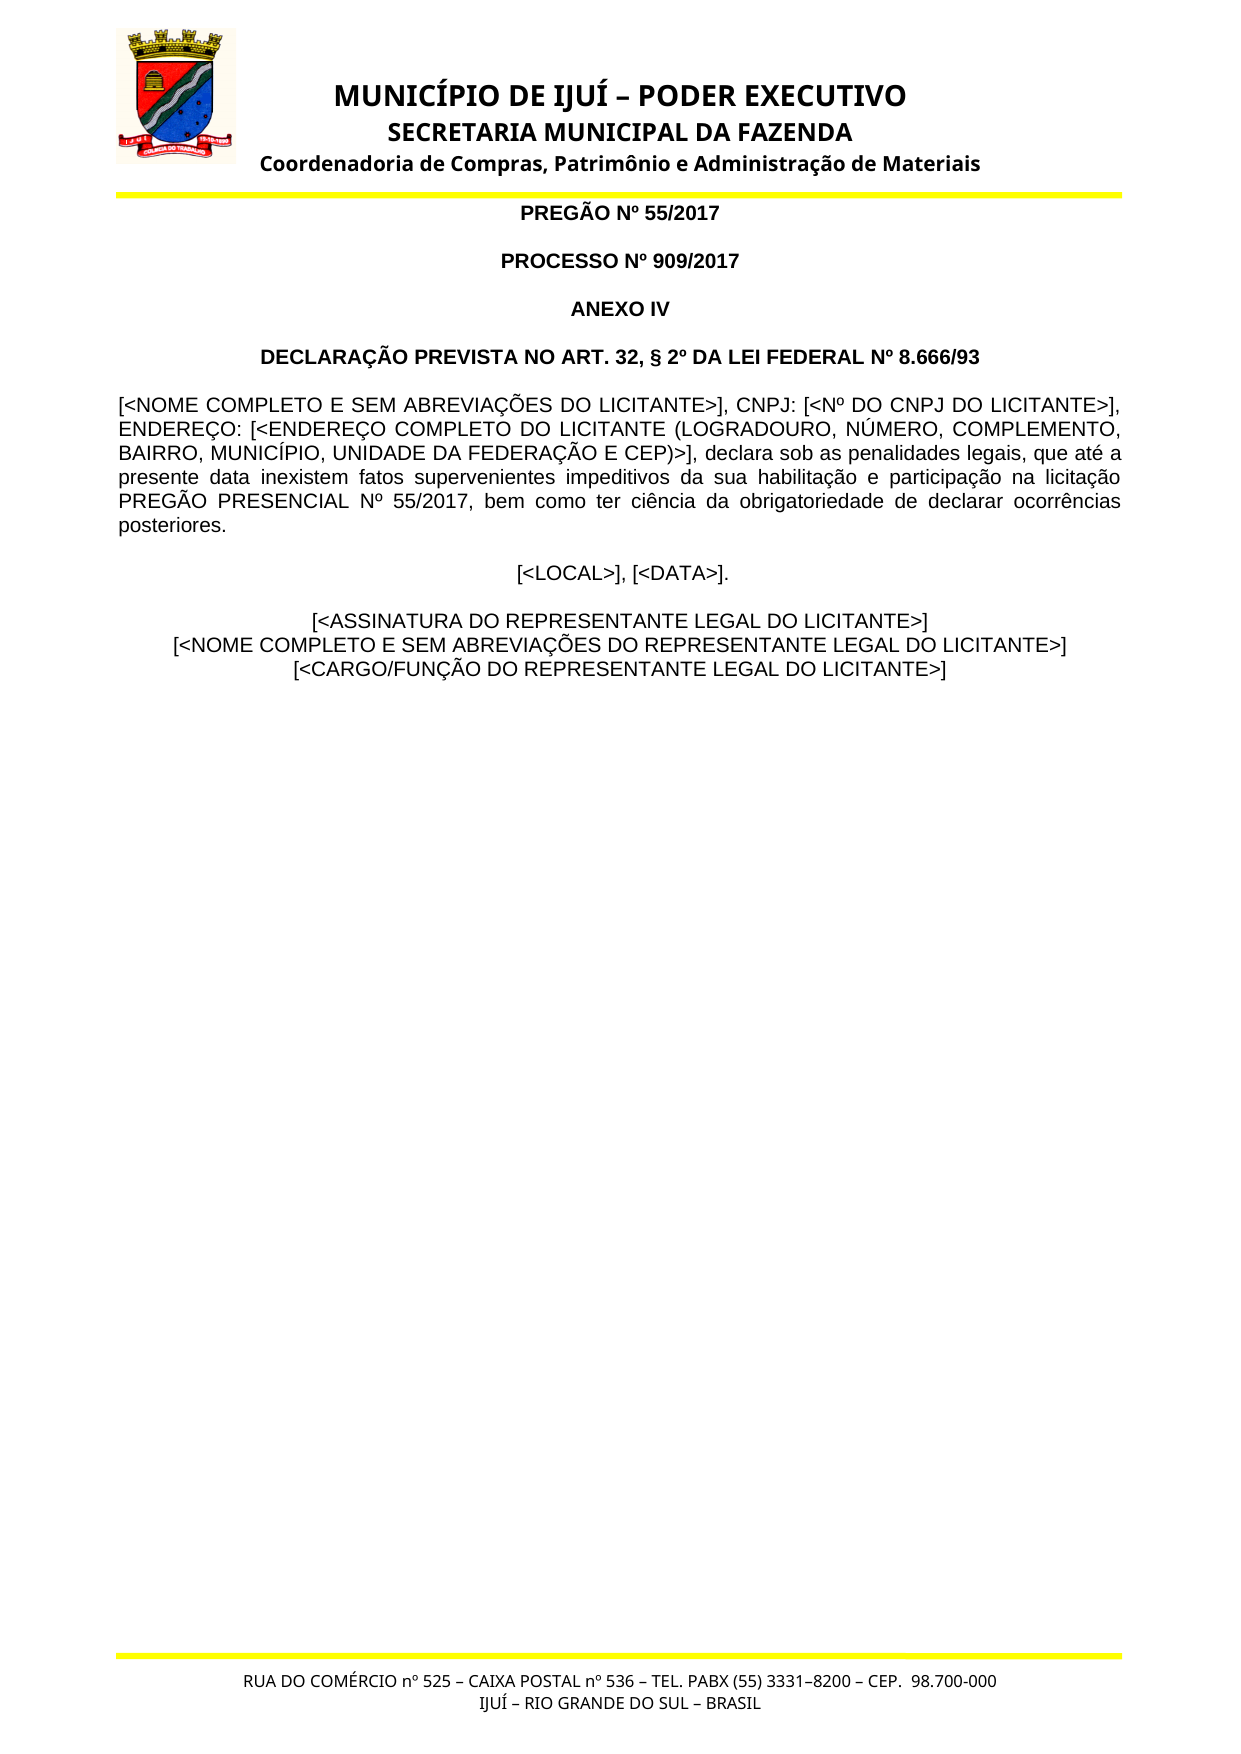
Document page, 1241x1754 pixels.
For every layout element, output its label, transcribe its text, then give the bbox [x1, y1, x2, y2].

text PREGÃO Nº 55/2017 [118, 201, 1122, 225]
text [<LOCAL>], [<DATA>]. [118, 561, 1122, 584]
text DECLARAÇÃO PREVISTA NO ART. 32, § 2º DA LEI FEDERAL Nº 8.666/93 [118, 345, 1122, 369]
text [<NOME COMPLETO E SEM ABREVIAÇÕES DO REPRESENTANTE LEGAL DO LICITANTE>] [118, 632, 1122, 656]
picture [116, 28, 237, 164]
text [<ASSINATURA DO REPRESENTANTE LEGAL DO LICITANTE>] [118, 608, 1122, 632]
text [<NOME COMPLETO E SEM ABREVIAÇÕES DO LICITANTE>], CNPJ: [<Nº DO CNPJ DO LICITANTE>], ENDEREÇO: [<ENDEREÇO COMPLETO DO LICITANTE (LOGRADOURO, NÚMERO, COMPLEMENTO, BAIRRO, MUNICÍPIO, UNIDADE DA FEDERAÇÃO E CEP)>], declara sob as penalidades legais, que até a presente data inexistem fatos supervenientes impeditivos da sua habilitação e participação na licitação PREGÃO PRESENCIAL Nº 55/2017, bem como ter ciência da obrigatoriedade de declarar ocorrências posteriores. [118, 393, 1122, 537]
text ANEXO IV [118, 297, 1122, 321]
text PROCESSO Nº 909/2017 [118, 249, 1122, 273]
text [<CARGO/FUNÇÃO DO REPRESENTANTE LEGAL DO LICITANTE>] [118, 656, 1122, 680]
